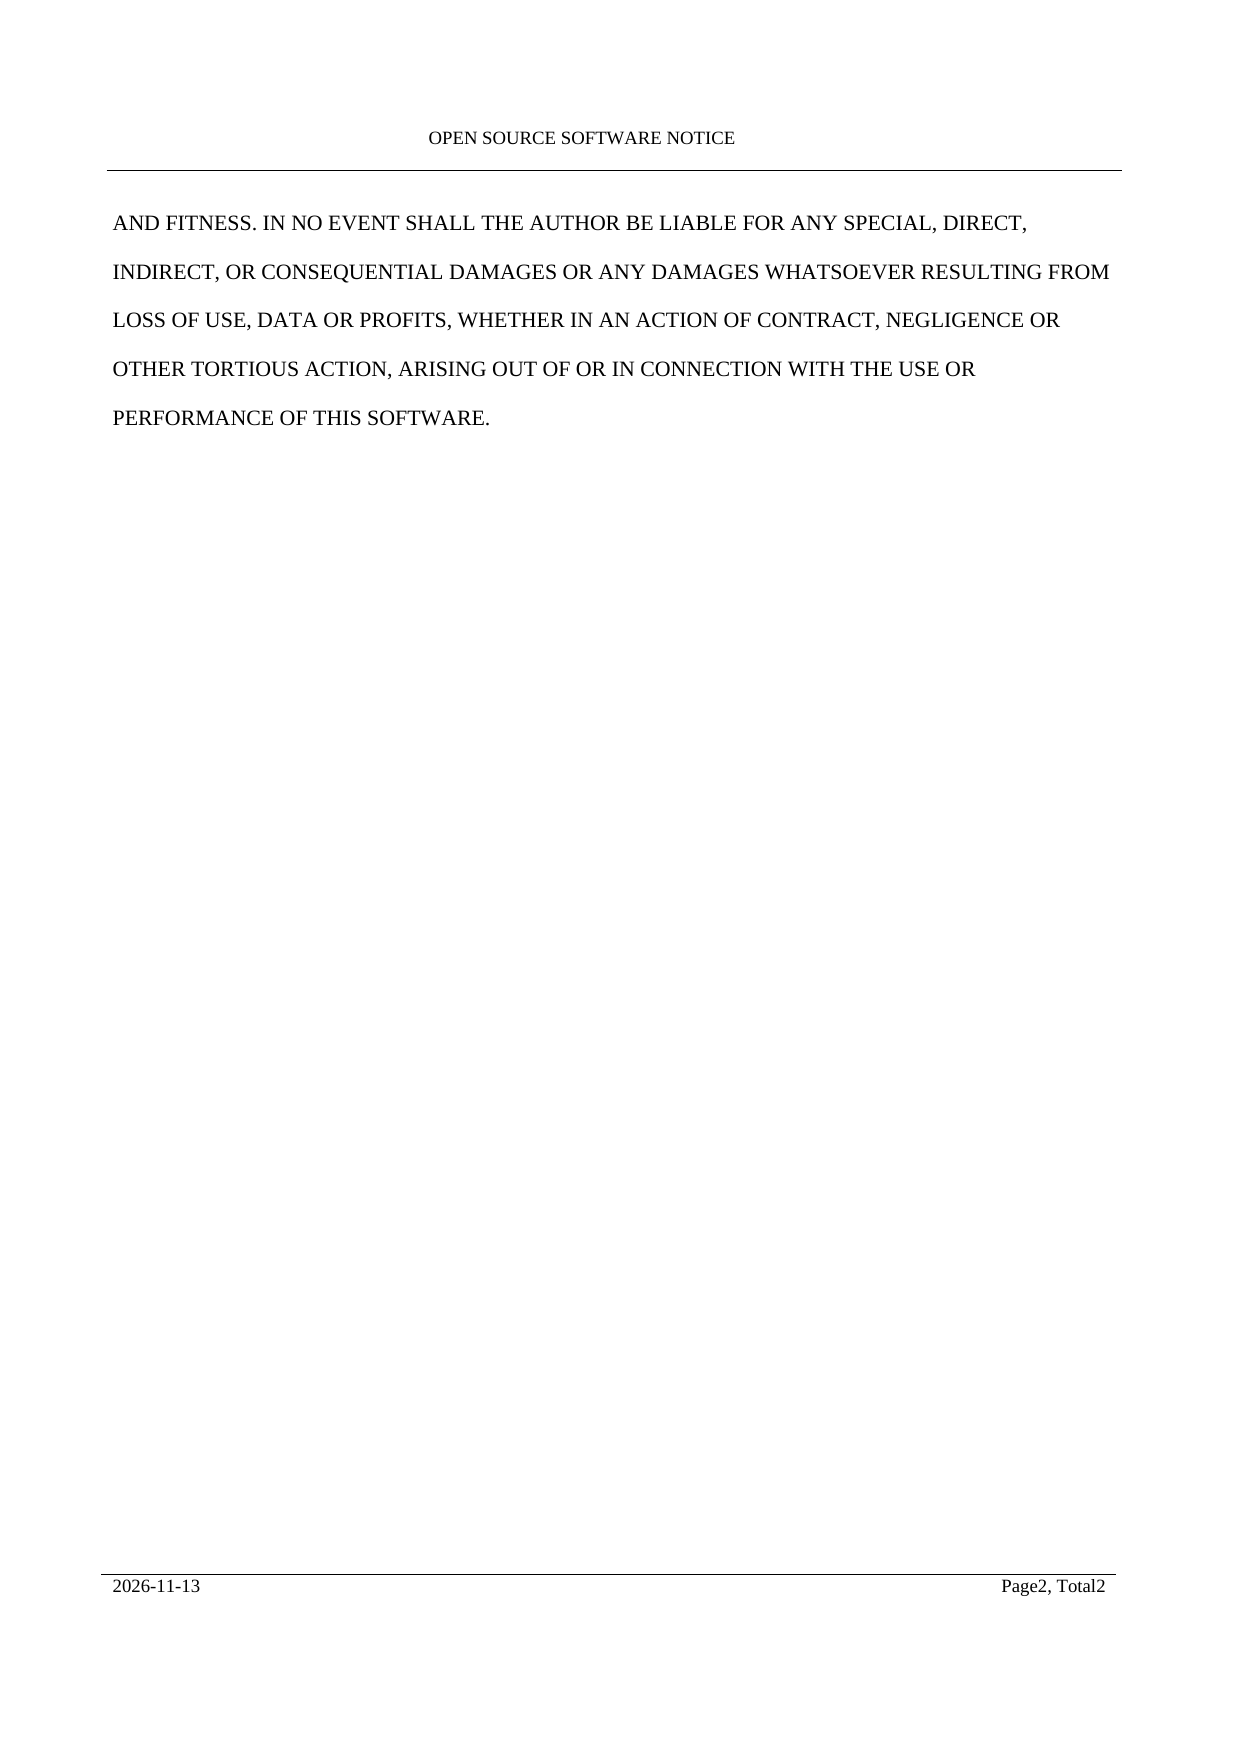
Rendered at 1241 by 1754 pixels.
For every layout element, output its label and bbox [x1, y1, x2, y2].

text [112, 206, 1128, 434]
